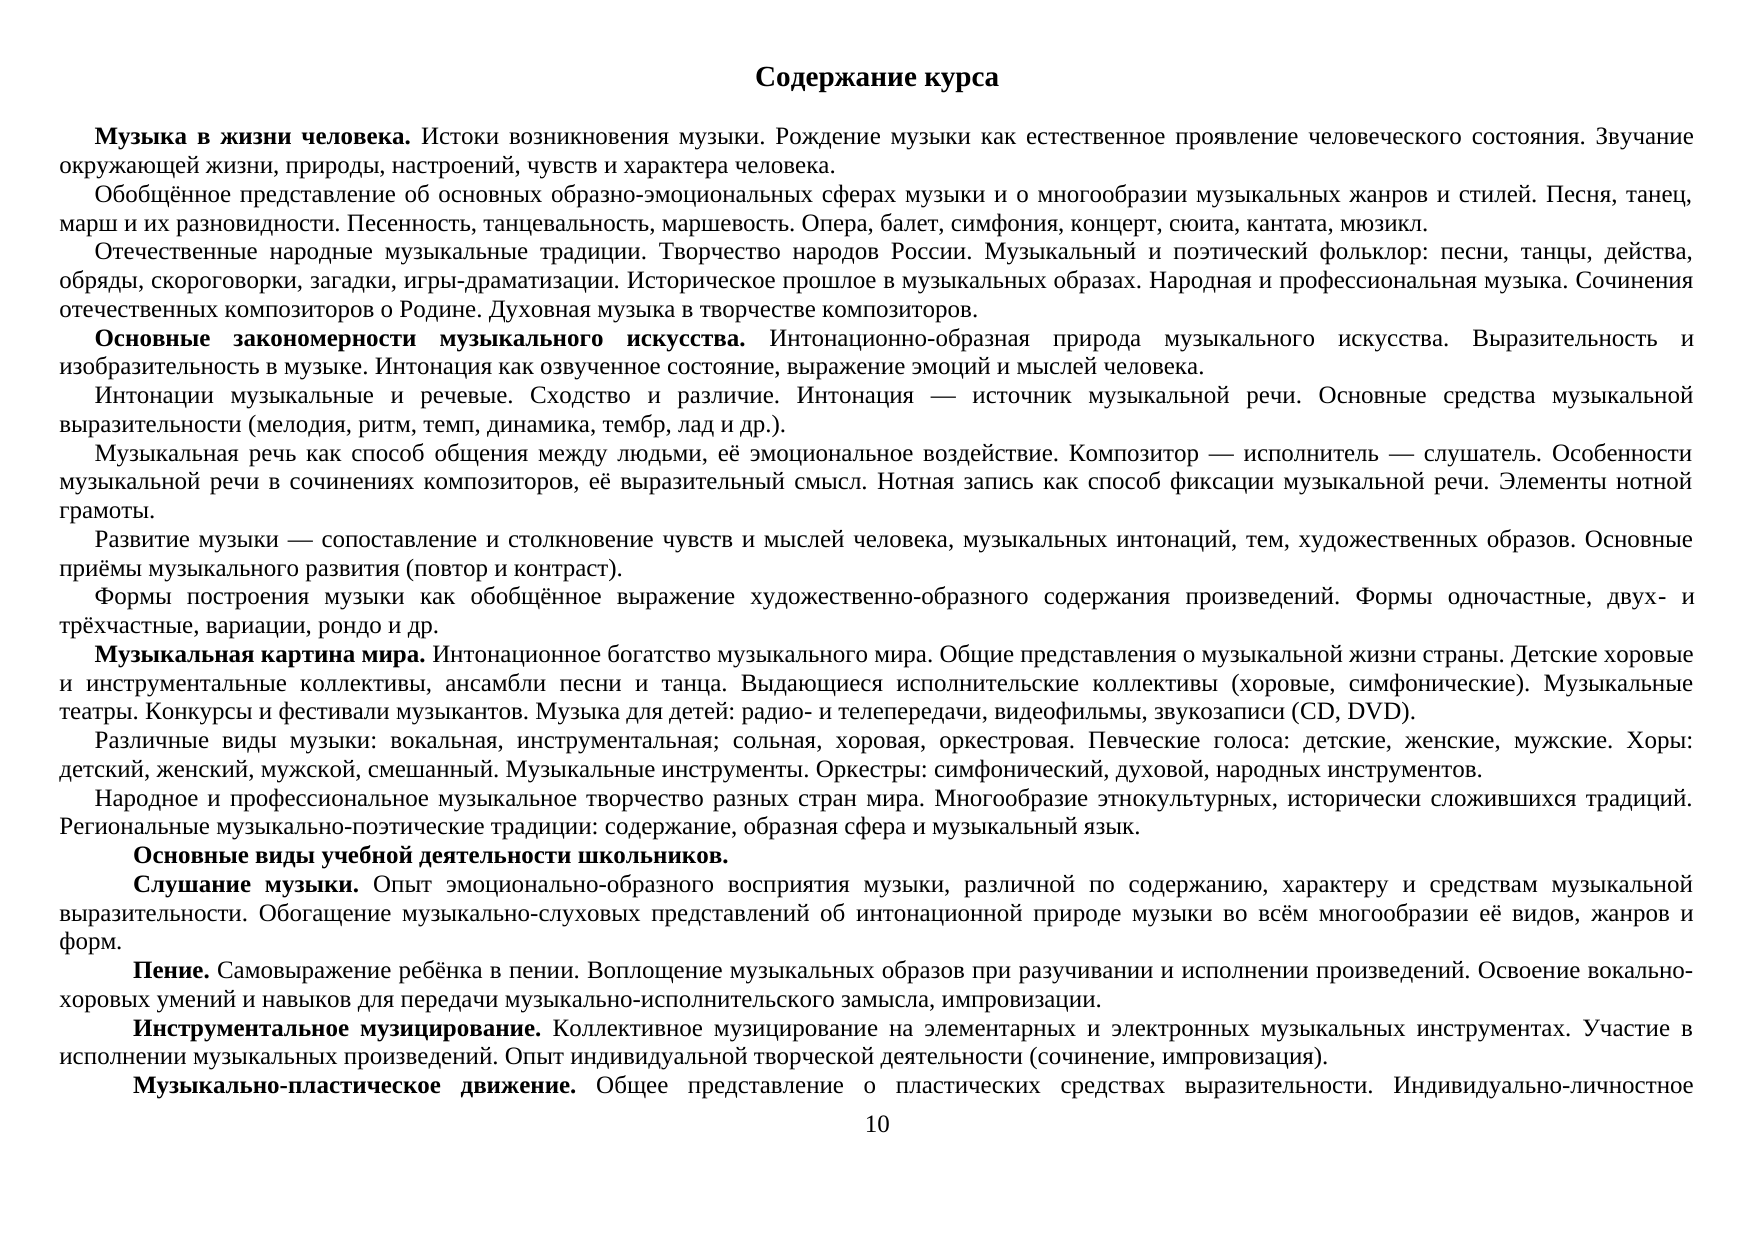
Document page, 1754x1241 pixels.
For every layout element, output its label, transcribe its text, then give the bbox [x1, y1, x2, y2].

text Развитие музыки — сопоставление и столкновение чувств и мыслей человека, музыкальных интонаций, тем, художественных образов. Основные приёмы музыкального развития (повтор и контраст). [59, 524, 1695, 581]
text Музыка в жизни человека. Истоки возникновения музыки. Рождение музыки как естественное проявление человеческого состояния. Звучание окружающей жизни, природы, настроений, чувств и характера человека. [59, 121, 1695, 179]
text Слушание музыки. Опыт эмоционально-образного восприятия музыки, различной по содержанию, характеру и средствам музыкальной выразительности. Обогащение музыкально-слуховых представлений об интонационной природе музыки во всём многообразии её видов, жанров и форм. [59, 869, 1695, 955]
text Содержание курса [59, 59, 1695, 93]
text Инструментальное музицирование. Коллективное музицирование на элементарных и электронных музыкальных инструментах. Участие в исполнении музыкальных произведений. Опыт индивидуальной творческой деятельности (сочинение, импровизация). [59, 1013, 1695, 1070]
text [59, 1070, 1695, 1099]
text Отечественные народные музыкальные традиции. Творчество народов России. Музыкальный и поэтический фольклор: песни, танцы, действа, обряды, скороговорки, загадки, игры-драматизации. Историческое прошлое в музыкальных образах. Народная и профессиональная музыка. Сочинения отечественных композиторов о Родине. Духовная музыка в творчестве композиторов. [59, 236, 1695, 323]
text Различные виды музыки: вокальная, инструментальная; сольная, хоровая, оркестровая. Певческие голоса: детские, женские, мужские. Хоры: детский, женский, мужской, смешанный. Музыкальные инструменты. Оркестры: симфонический, духовой, народных инструментов. [59, 725, 1695, 783]
text Народное и профессиональное музыкальное творчество разных стран мира. Многообразие этнокультурных, исторически сложившихся традиций. Региональные музыкально-поэтические традиции: содержание, образная сфера и музыкальный язык. [59, 783, 1695, 840]
text Музыкальная картина мира. Интонационное богатство музыкального мира. Общие представления о музыкальной жизни страны. Детские хоровые и инструментальные коллективы, ансамбли песни и танца. Выдающиеся исполнительские коллективы (хоровые, симфонические). Музыкальные театры. Конкурсы и фестивали музыкантов. Музыка для детей: радио- и телепередачи, видеофильмы, звукозаписи (CD, DVD). [59, 639, 1695, 725]
text Основные закономерности музыкального искусства. Интонационно-образная природа музыкального искусства. Выразительность и изобразительность в музыке. Интонация как озвученное состояние, выражение эмоций и мыслей человека. [59, 323, 1695, 380]
text Музыкальная речь как способ общения между людьми, её эмоциональное воздействие. Композитор — исполнитель — слушатель. Особенности музыкальной речи в сочинениях композиторов, её выразительный смысл. Нотная запись как способ фиксации музыкальной речи. Элементы нотной грамоты. [59, 438, 1695, 524]
text Формы построения музыки как обобщённое выражение художественно-образного содержания произведений. Формы одночастные, двух- и трёхчастные, вариации, рондо и др. [59, 581, 1695, 639]
text Обобщённое представление об основных образно-эмоциональных сферах музыки и о многообразии музыкальных жанров и стилей. Песня, танец, марш и их разновидности. Песенность, танцевальность, маршевость. Опера, балет, симфония, концерт, сюита, кантата, мюзикл. [59, 179, 1695, 236]
text Основные виды учебной деятельности школьников. [59, 840, 1695, 869]
text Интонации музыкальные и речевые. Сходство и различие. Интонация — источник музыкальной речи. Основные средства музыкальной выразительности (мелодия, ритм, темп, динамика, тембр, лад и др.). [59, 380, 1695, 438]
text Пение. Самовыражение ребёнка в пении. Воплощение музыкальных образов при разучивании и исполнении произведений. Освоение вокально-хоровых умений и навыков для передачи музыкально-исполнительского замысла, импровизации. [59, 955, 1695, 1013]
